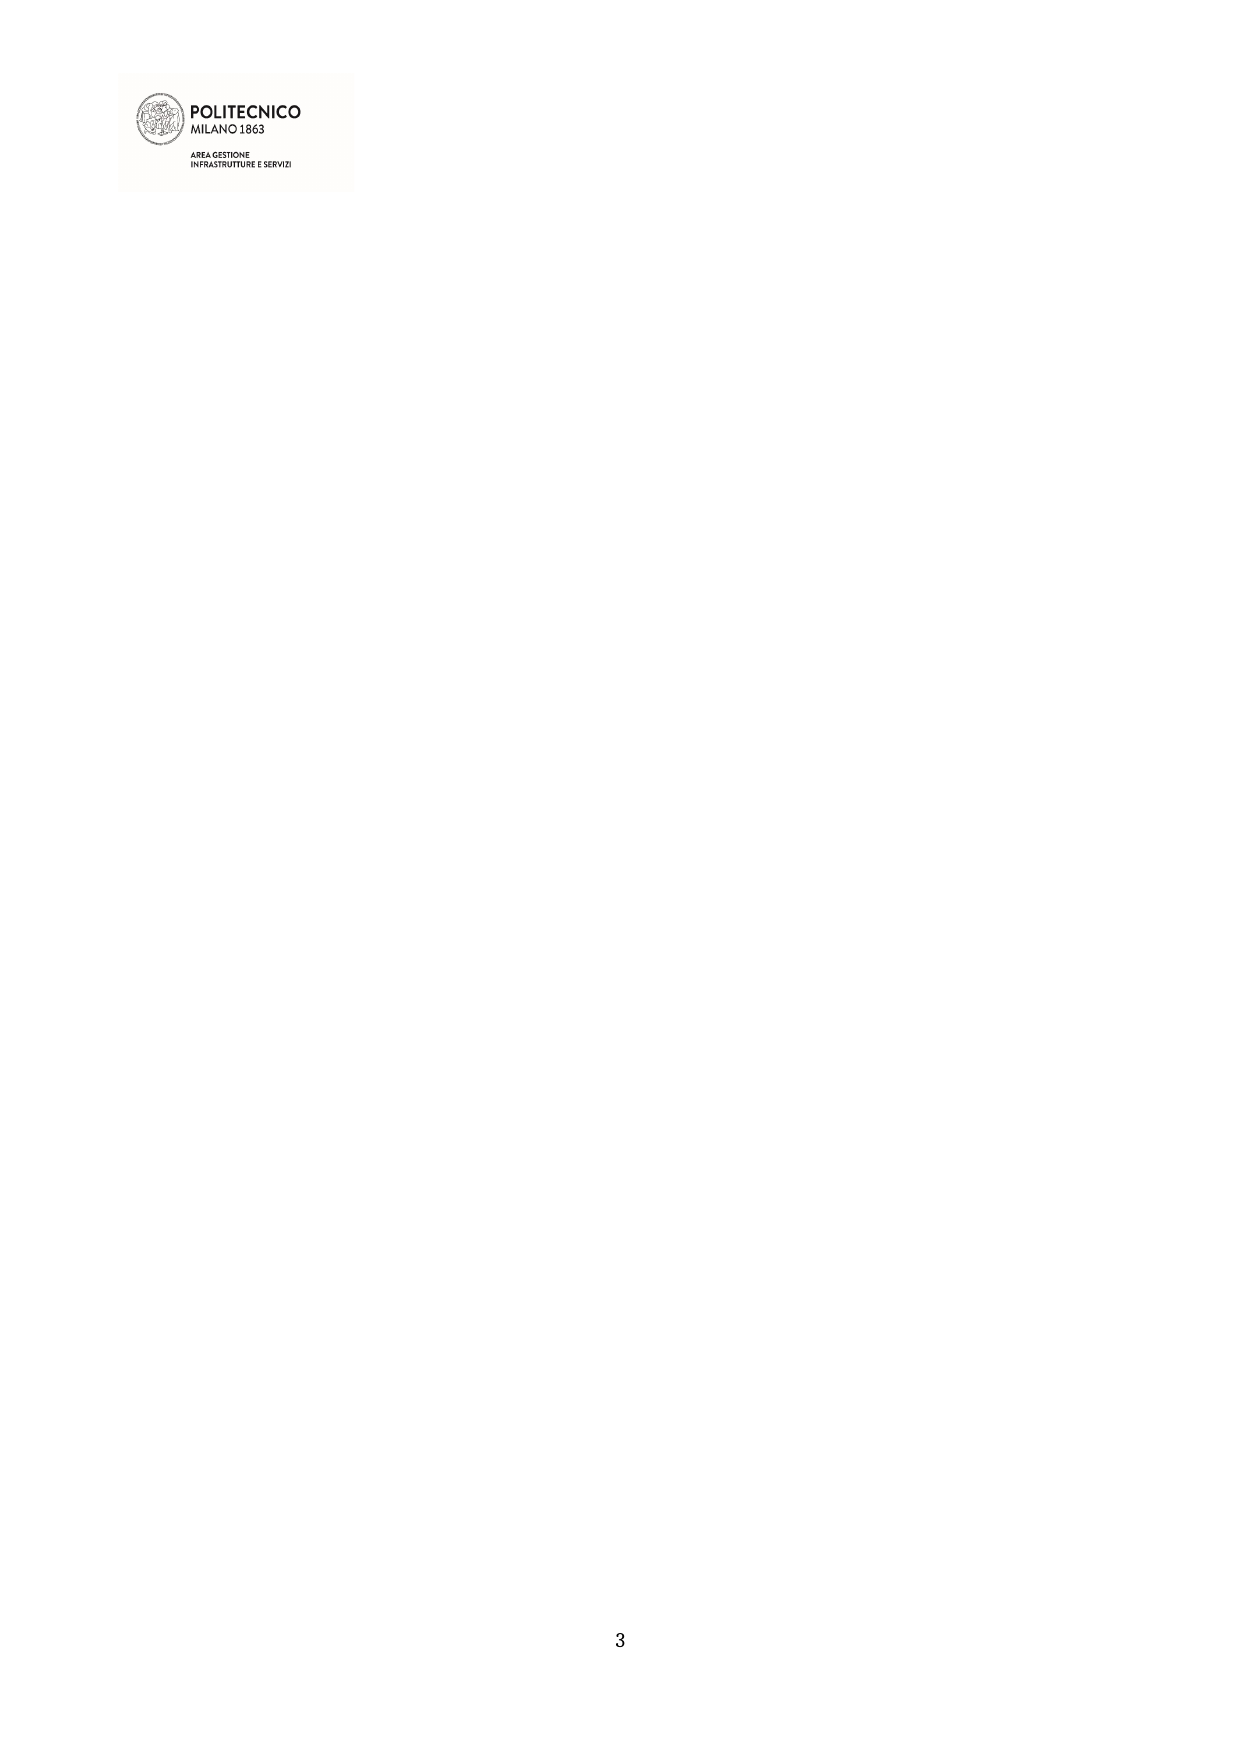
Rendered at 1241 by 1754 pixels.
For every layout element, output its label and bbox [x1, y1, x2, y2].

picture [118, 73, 355, 192]
